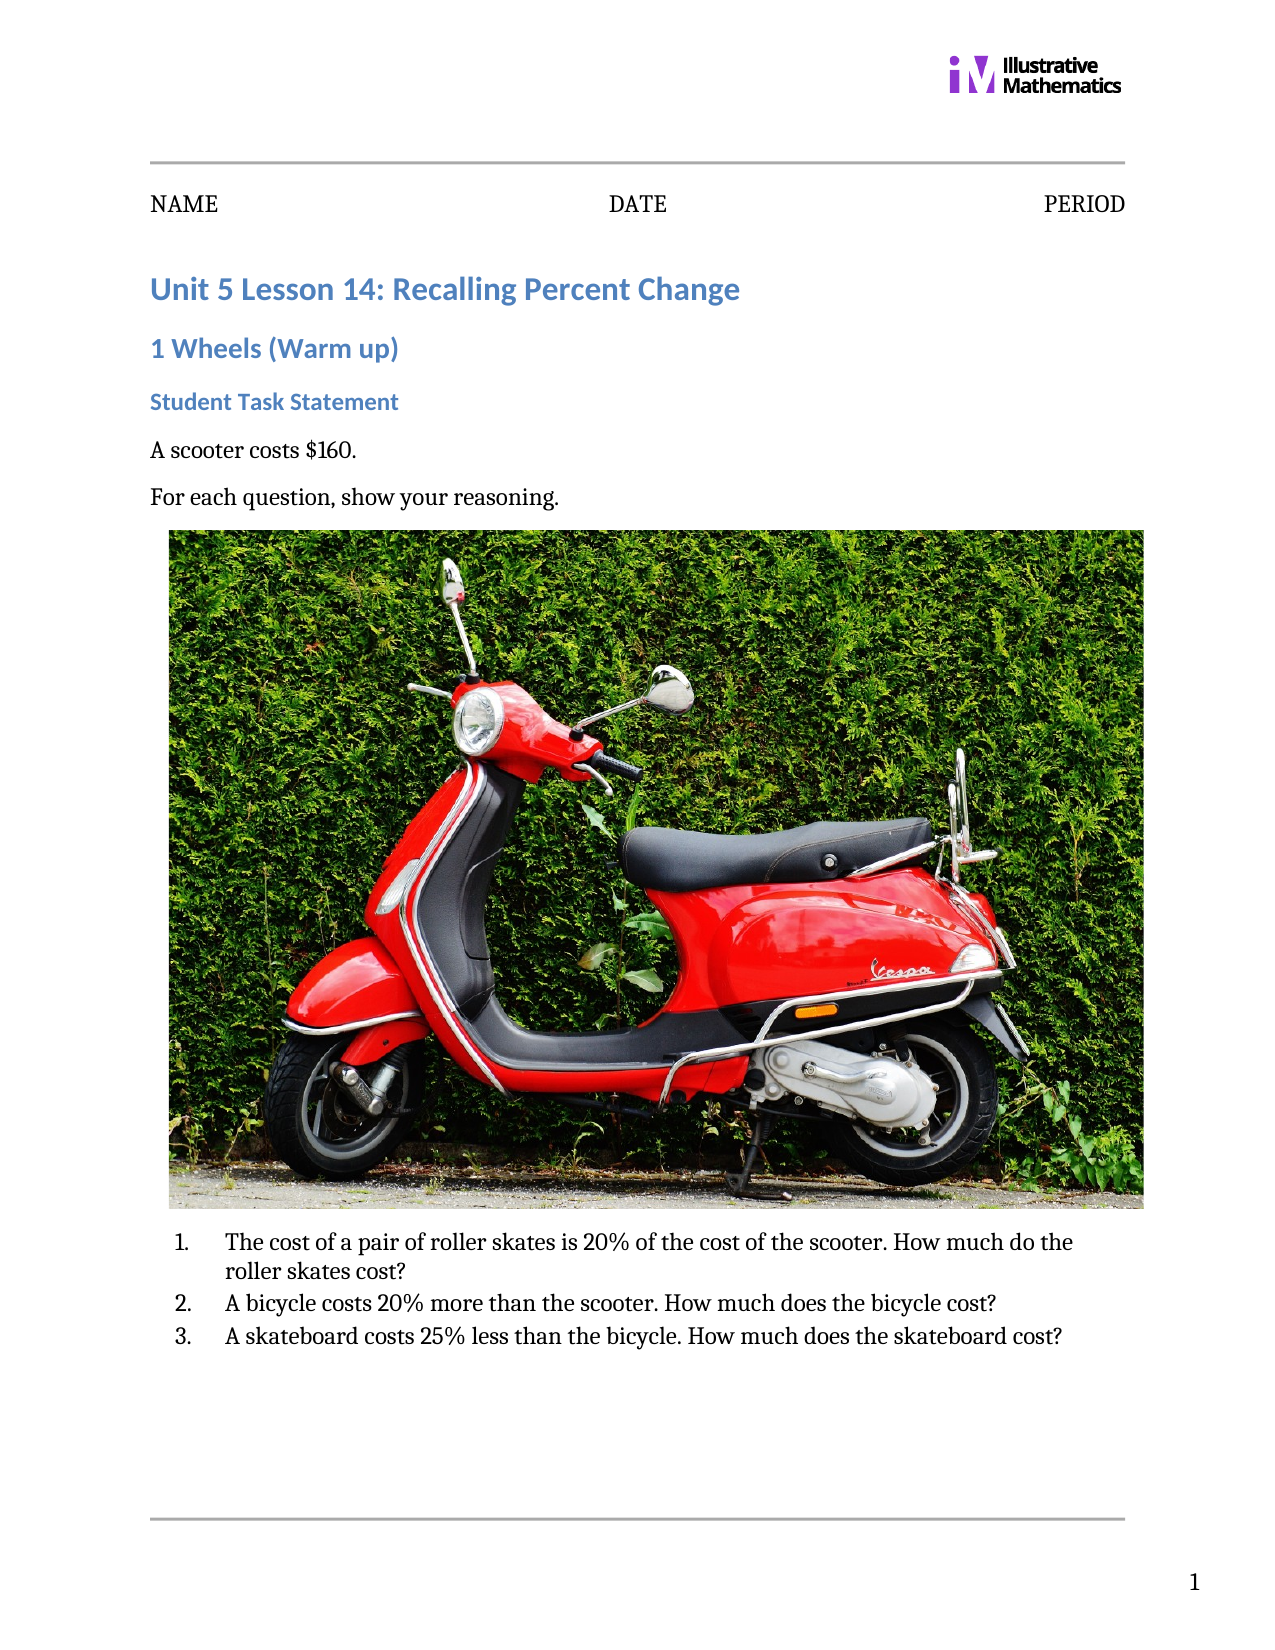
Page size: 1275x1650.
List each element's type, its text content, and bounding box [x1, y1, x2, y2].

subtitle Student Task Statement [150, 386, 1125, 417]
subtitle Unit 5 Lesson 14: Recalling Percent Change [150, 268, 1125, 309]
subtitle 1 Wheels (Warm up) [150, 330, 1125, 366]
text A scooter costs $160. [150, 436, 1125, 464]
list The cost of a pair of roller skates is 20% of the cost of the scooter. How much do the roller skates cost? [175, 1228, 1125, 1285]
picture [949, 55, 1121, 93]
list A bicycle costs 20% more than the scooter. How much does the bicycle cost? [175, 1289, 1125, 1318]
text For each question, show your reasoning. [150, 483, 1125, 512]
list A skateboard costs 25% less than the bicycle. How much does the skateboard cost? [175, 1322, 1125, 1350]
picture [168, 530, 1144, 1209]
